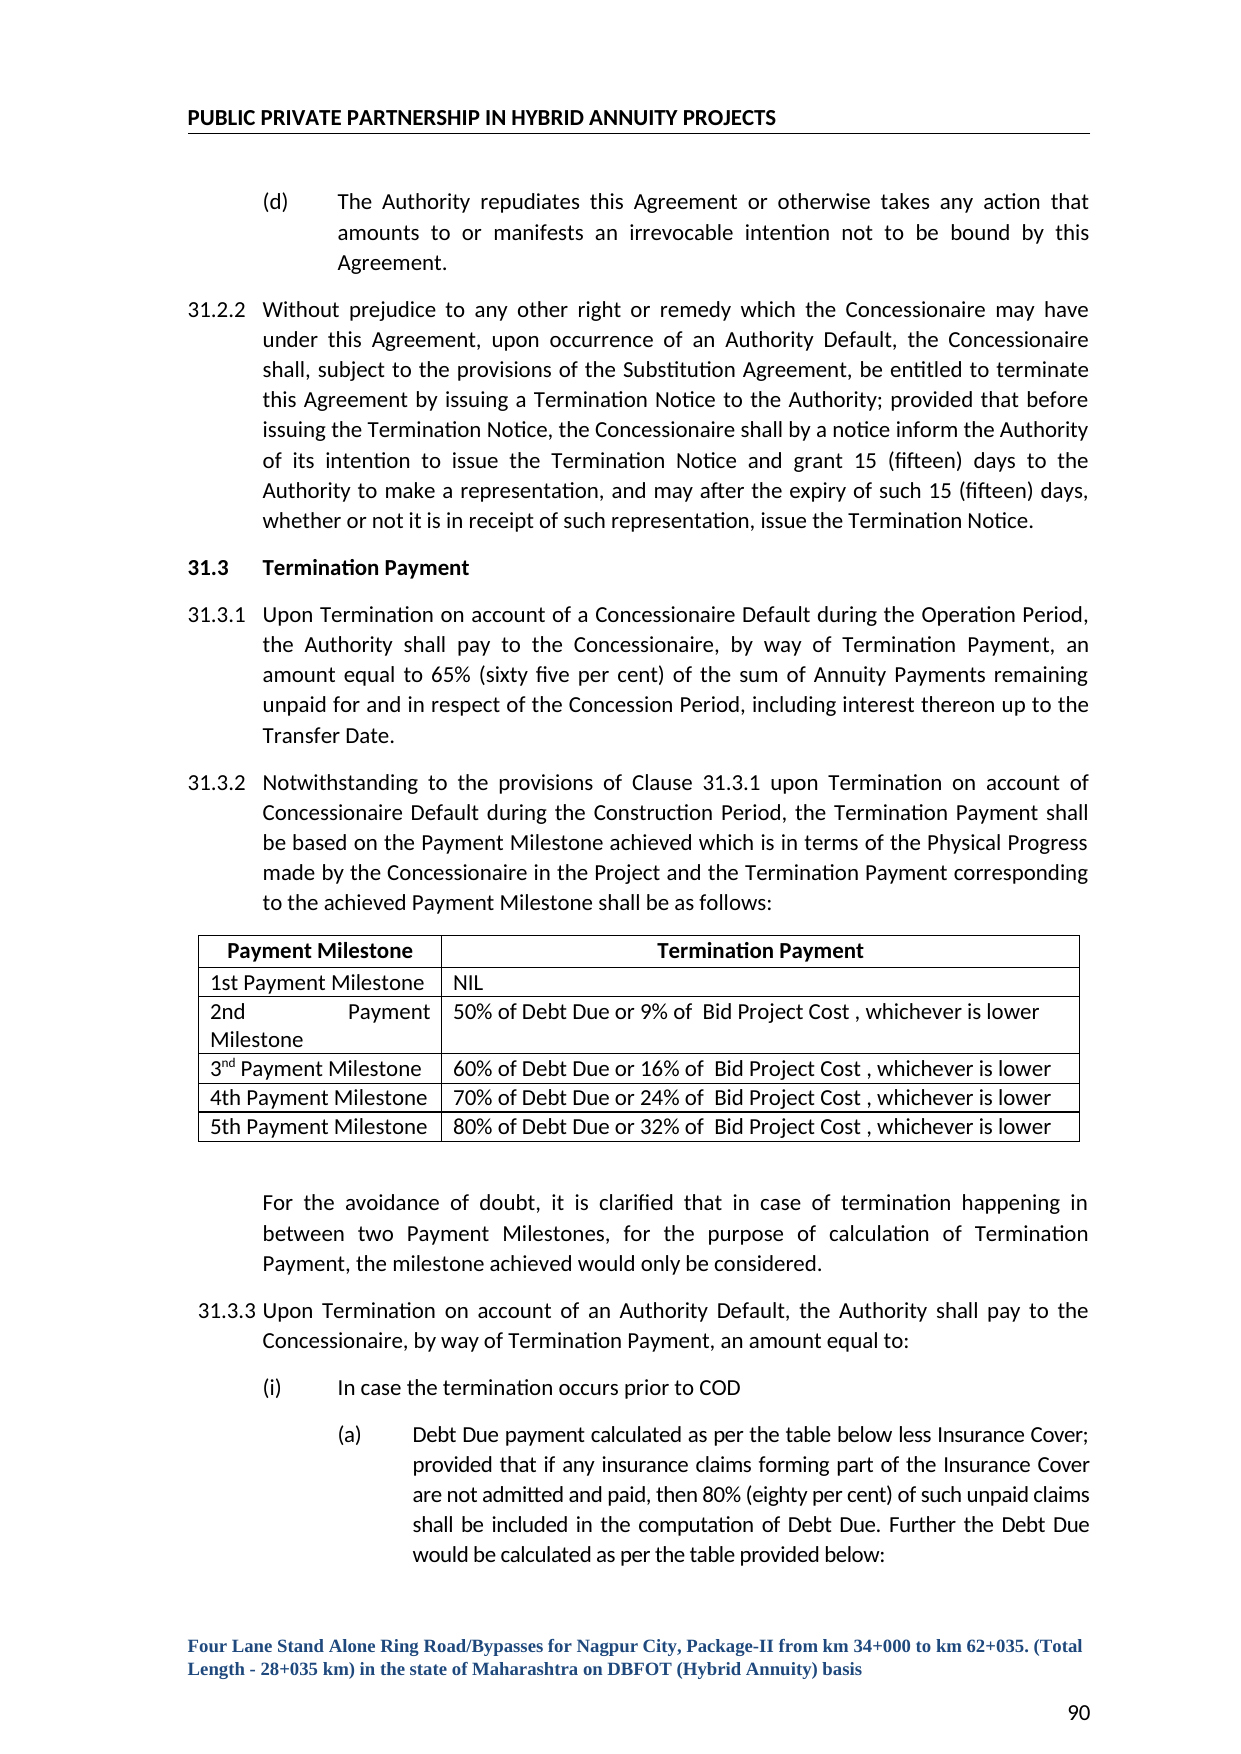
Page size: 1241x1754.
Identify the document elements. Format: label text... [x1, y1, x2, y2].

table_header Termination Payment [442, 936, 1079, 967]
table_cell 1st Payment Milestone [199, 968, 441, 996]
table_cell 70% of Debt Due or 24% of Bid Project Cost , whichever is lower [442, 1084, 1079, 1111]
text 31.2.2 Without prejudice to any other right or remedy which the Concessionaire may have under this Agreement, upon occurrence of an Authority Default, the Concessionaire shall, subject to the provisions of the Substitution Agreement, be entitled to terminate this Agreement by issuing a Termination Notice to the Authority; provided that before issuing the Termination Notice, the Concessionaire shall by a notice inform the Authority of its intention to issue the Termination Notice and grant 15 (fifteen) days to the Authority to make a representation, and may after the expiry of such 15 (fifteen) days, whether or not it is in receipt of such representation, issue the Termination Notice. [187, 295, 1090, 534]
text 31.3.3 Upon Termination on account of an Authority Default, the Authority shall pay to the Concessionaire, by way of Termination Payment, an amount equal to: [187, 1296, 1090, 1354]
text 31.3 Termination Payment [187, 553, 1090, 581]
table_cell 50% of Debt Due or 9% of Bid Project Cost , whichever is lower [442, 997, 1079, 1053]
table_cell 5th Payment Milestone [199, 1113, 441, 1141]
table_cell 60% of Debt Due or 16% of Bid Project Cost , whichever is lower [442, 1054, 1079, 1082]
table_cell 80% of Debt Due or 32% of Bid Project Cost , whichever is lower [442, 1113, 1079, 1141]
text 31.3.2 Notwithstanding to the provisions of Clause 31.3.1 upon Termination on account of Concessionaire Default during the Construction Period, the Termination Payment shall be based on the Payment Milestone achieved which is in terms of the Physical Progress made by the Concessionaire in the Project and the Termination Payment corresponding to the achieved Payment Milestone shall be as follows: [187, 768, 1090, 917]
table_header Payment Milestone [199, 936, 441, 967]
text 31.3.1 Upon Termination on account of a Concessionaire Default during the Operation Period, the Authority shall pay to the Concessionaire, by way of Termination Payment, an amount equal to 65% (sixty five per cent) of the sum of Annuity Payments remaining unpaid for and in respect of the Concession Period, including interest thereon up to the Transfer Date. [187, 600, 1090, 749]
text For the avoidance of doubt, it is clarified that in case of termination happening in between two Payment Milestones, for the purpose of calculation of Termination Payment, the milestone achieved would only be considered. [262, 1188, 1090, 1277]
text (i) In case the termination occurs prior to COD [262, 1373, 1090, 1401]
table_cell 3nd Payment Milestone [199, 1054, 441, 1082]
table_cell 4th Payment Milestone [199, 1084, 441, 1111]
table_cell NIL [442, 968, 1079, 996]
text (a) Debt Due payment calculated as per the table below less Insurance Cover; provided that if any insurance claims forming part of the Insurance Cover are not admitted and paid, then 80% (eighty per cent) of such unpaid claims shall be included in the computation of Debt Due. Further the Debt Due would be calculated as per the table provided below: [337, 1420, 1090, 1568]
text (d) The Authority repudiates this Agreement or otherwise takes any action that amounts to or manifests an irrevocable intention not to be bound by this Agreement. [262, 187, 1090, 276]
table_cell 2nd Payment Milestone [199, 997, 441, 1053]
